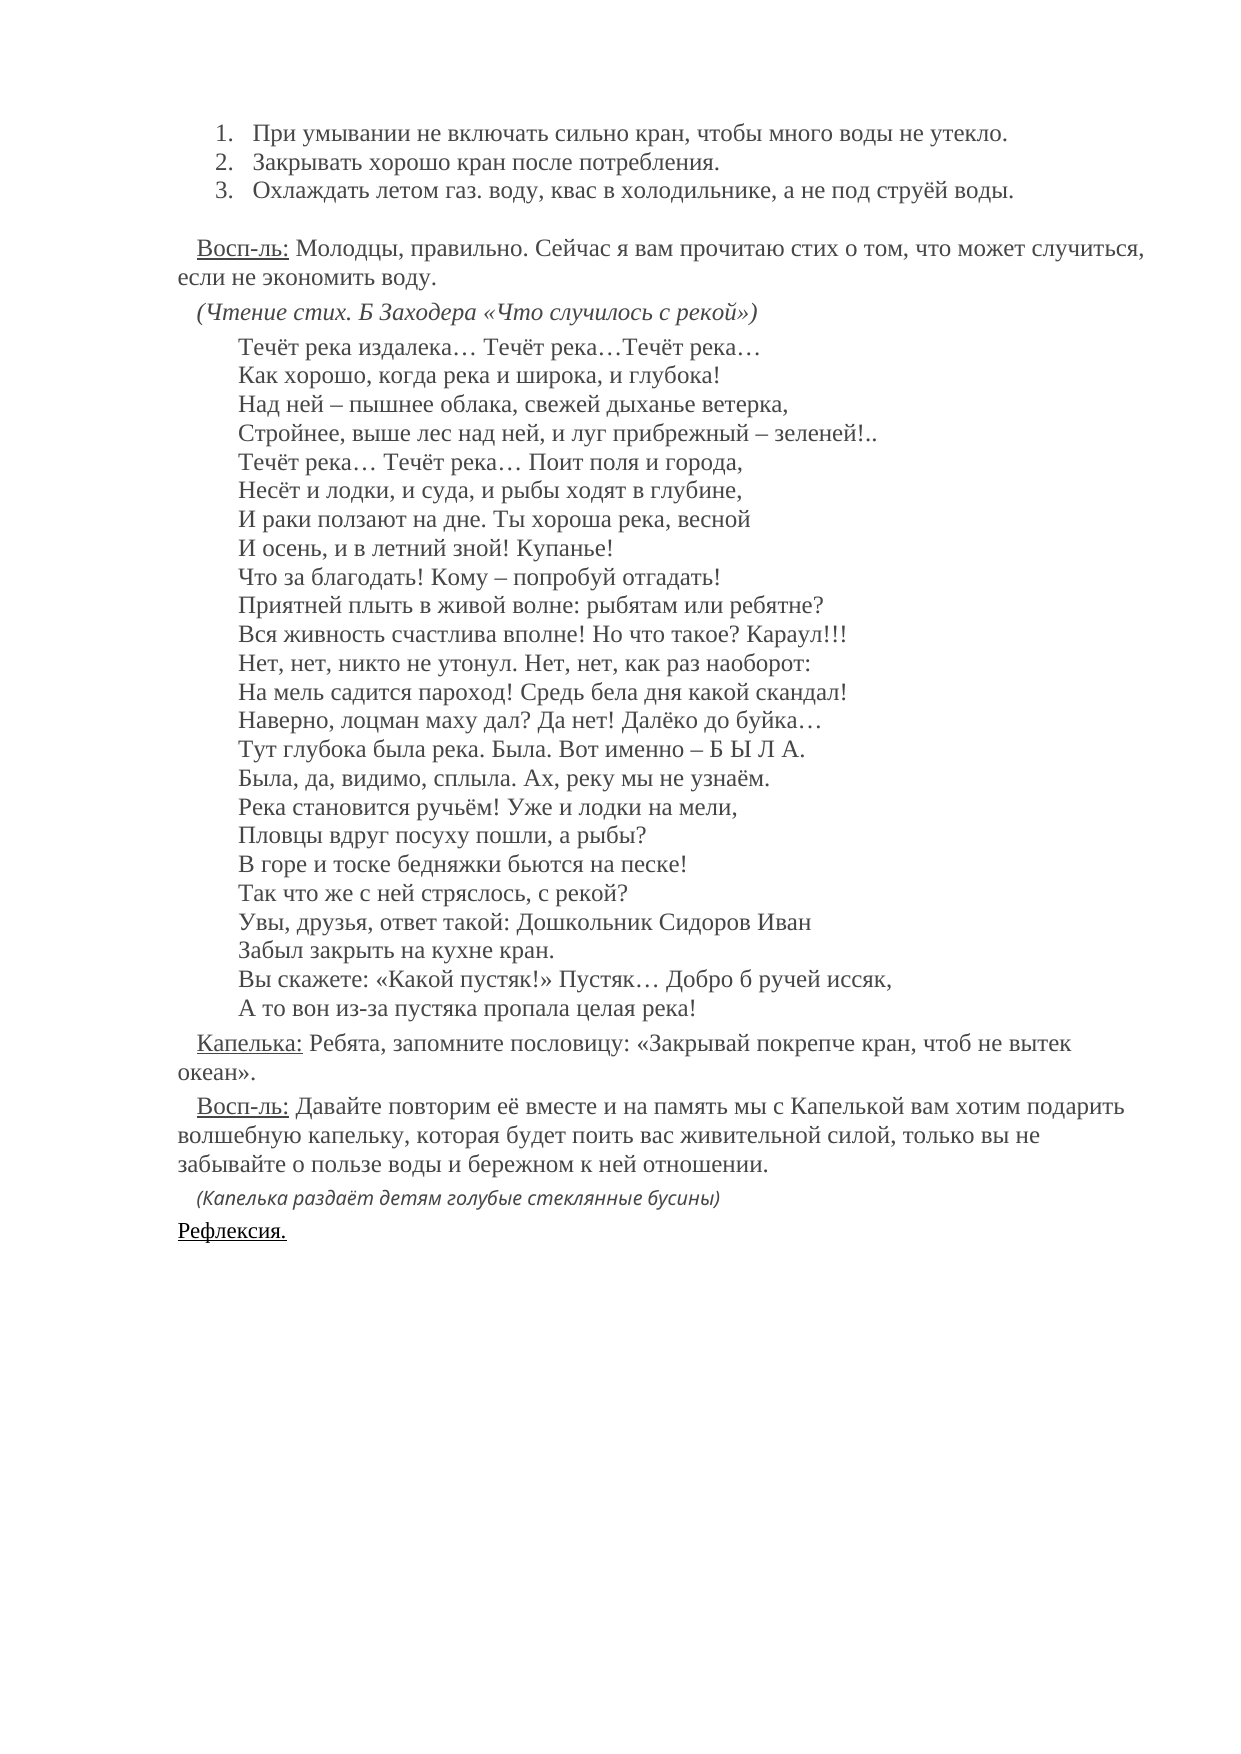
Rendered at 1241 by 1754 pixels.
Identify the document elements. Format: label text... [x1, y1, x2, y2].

list При умывании не включать сильно кран, чтобы много воды не утекло. [215, 118, 1152, 147]
text Так что же с ней стряслось, с рекой? [238, 878, 1091, 907]
text (Капелька раздаёт детям голубые стеклянные бусины) [177, 1184, 1152, 1211]
text Рефлексия. [177, 1217, 1152, 1243]
text Как хорошо, когда река и широка, и глубока! [238, 361, 1091, 389]
text Несёт и лодки, и суда, и рыбы ходят в глубине, [238, 476, 1091, 504]
text Тут глубока была река. Была. Вот именно – Б Ы Л А. [238, 734, 1091, 763]
text (Чтение стих. Б Заходера «Что случилось с рекой») [177, 297, 1152, 326]
text Увы, друзья, ответ такой: Дошкольник Сидоров Иван [238, 907, 1091, 936]
text Течёт река издалека… Течёт река…Течёт река… [238, 332, 1091, 361]
text Приятней плыть в живой волне: рыбятам или ребятне? [238, 591, 1091, 619]
text Восп-ль: Молодцы, правильно. Сейчас я вам прочитаю стих о том, что может случиться, если не экономить воду. [177, 233, 1152, 291]
text Нет, нет, никто не утонул. Нет, нет, как раз наоборот: [238, 648, 1091, 677]
text Стройнее, выше лес над ней, и луг прибрежный – зеленей!.. [238, 418, 1091, 447]
text Капелька: Ребята, запомните пословицу: «Закрывай покрепче кран, чтоб не вытек океан». [177, 1028, 1152, 1085]
text Наверно, лоцман маху дал? Да нет! Далёко до буйка… [238, 706, 1091, 734]
text На мель садится пароход! Средь бела дня какой скандал! [238, 677, 1091, 706]
list Охлаждать летом газ. воду, квас в холодильнике, а не под струёй воды. [215, 176, 1152, 204]
text Пловцы вдруг посуху пошли, а рыбы? [238, 821, 1091, 849]
text И раки ползают на дне. Ты хороша река, весной [238, 504, 1091, 533]
list Закрывать хорошо кран после потребления. [215, 147, 1152, 176]
text Вы скажете: «Какой пустяк!» Пустяк… Добро б ручей иссяк, [238, 964, 1091, 993]
text Река становится ручьём! Уже и лодки на мели, [238, 792, 1091, 821]
text Течёт река… Течёт река… Поит поля и города, [238, 447, 1091, 476]
text А то вон из-за пустяка пропала целая река! [238, 993, 1091, 1022]
text Над ней – пышнее облака, свежей дыханье ветерка, [238, 389, 1091, 418]
text Вся живность счастлива вполне! Но что такое? Караул!!! [238, 619, 1091, 648]
text И осень, и в летний зной! Купанье! [238, 533, 1091, 562]
text Восп-ль: Давайте повторим её вместе и на память мы с Капелькой вам хотим подарить волшебную капельку, которая будет поить вас живительной силой, только вы не забывайте о пользе воды и бережном к ней отношении. [177, 1091, 1152, 1178]
text В горе и тоске бедняжки бьются на песке! [238, 849, 1091, 878]
text Была, да, видимо, сплыла. Ах, реку мы не узнаём. [238, 763, 1091, 792]
text Что за благодать! Кому – попробуй отгадать! [238, 562, 1091, 591]
text Забыл закрыть на кухне кран. [238, 936, 1091, 964]
